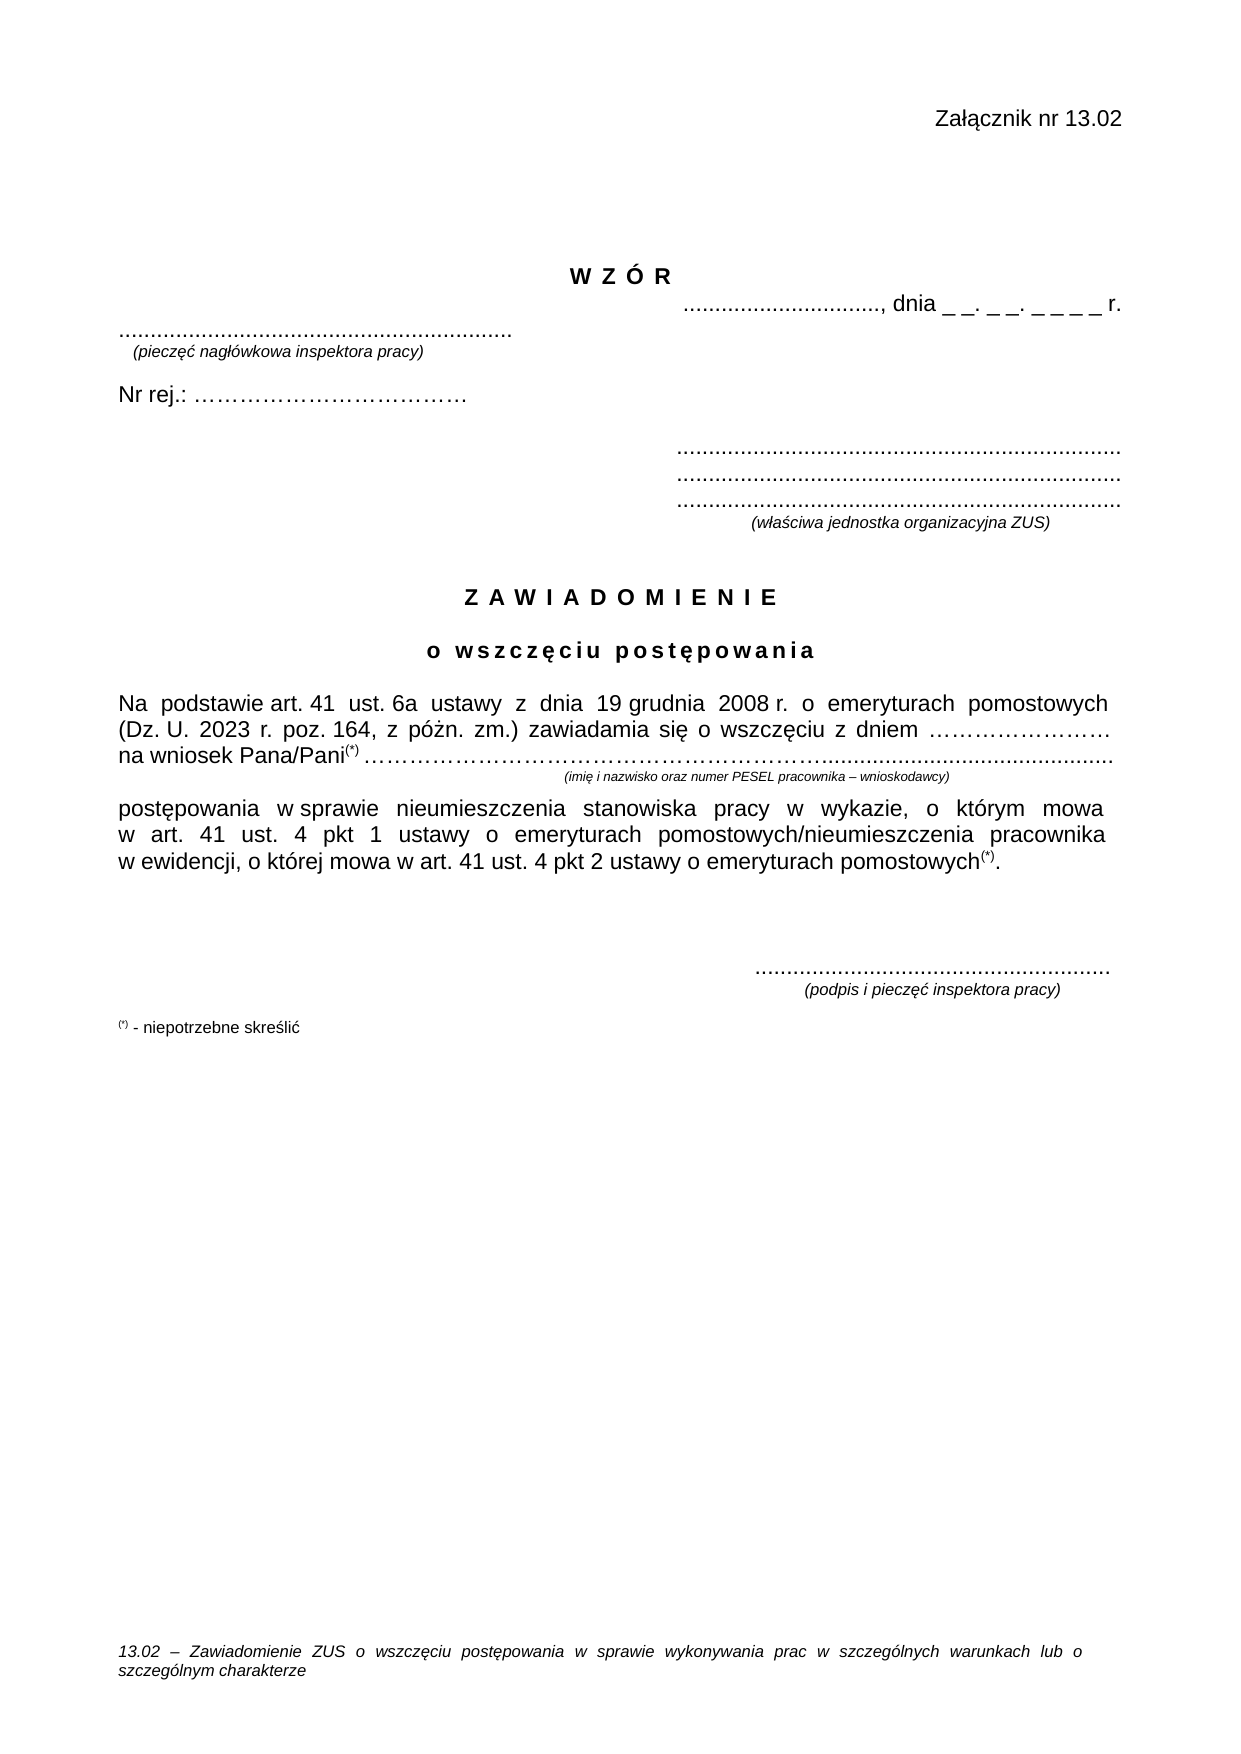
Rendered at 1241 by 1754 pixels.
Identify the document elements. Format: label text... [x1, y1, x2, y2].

text Załącznik nr 13.02 [118, 105, 1122, 131]
text Nr rej.: ……………………………… [118, 381, 1122, 407]
text ...................................................................... [118, 433, 1122, 460]
text WZÓR [118, 263, 1122, 289]
text (imię i nazwisko oraz numer PESEL pracownika – wnioskodawcy) [487, 769, 1122, 795]
text o wszczęciu postępowania [118, 637, 1122, 663]
text ........................................................ [743, 953, 1122, 979]
text ZAWIADOMIENIE [118, 584, 1122, 611]
text ...................................................................... [118, 460, 1122, 486]
text postępowania w sprawie nieumieszczenia stanowiska pracy w wykazie, o którym mowa w art. 41 ust. 4 pkt 1 ustawy o emeryturach pomostowych/nieumieszczenia pracownika w ewidencji, o której mowa w art. 41 ust. 4 pkt 2 ustawy o emeryturach pomostowych(*). [118, 795, 1122, 874]
text (podpis i pieczęć inspektora pracy) [743, 979, 1122, 999]
text ..............................., dnia _ _. _ _. _ _ _ _ r. [118, 289, 1122, 316]
text .............................................................. [118, 316, 1122, 342]
text ...................................................................... [118, 486, 1122, 512]
text (właściwa jednostka organizacyjna ZUS) [679, 512, 1122, 532]
text Na podstawie art. 41 ust. 6a ustawy z dnia 19 grudnia 2008 r. o emeryturach pomostowych (Dz. U. 2023 r. poz. 164, z póżn. zm.) zawiadamia się o wszczęciu z dniem …………………… na wniosek Pana/Pani(*) …………………………………………………….............................................. [118, 690, 1122, 769]
text (*) - niepotrzebne skreślić [118, 1018, 1122, 1037]
text (pieczęć nagłówkowa inspektora pracy) [118, 342, 1122, 361]
